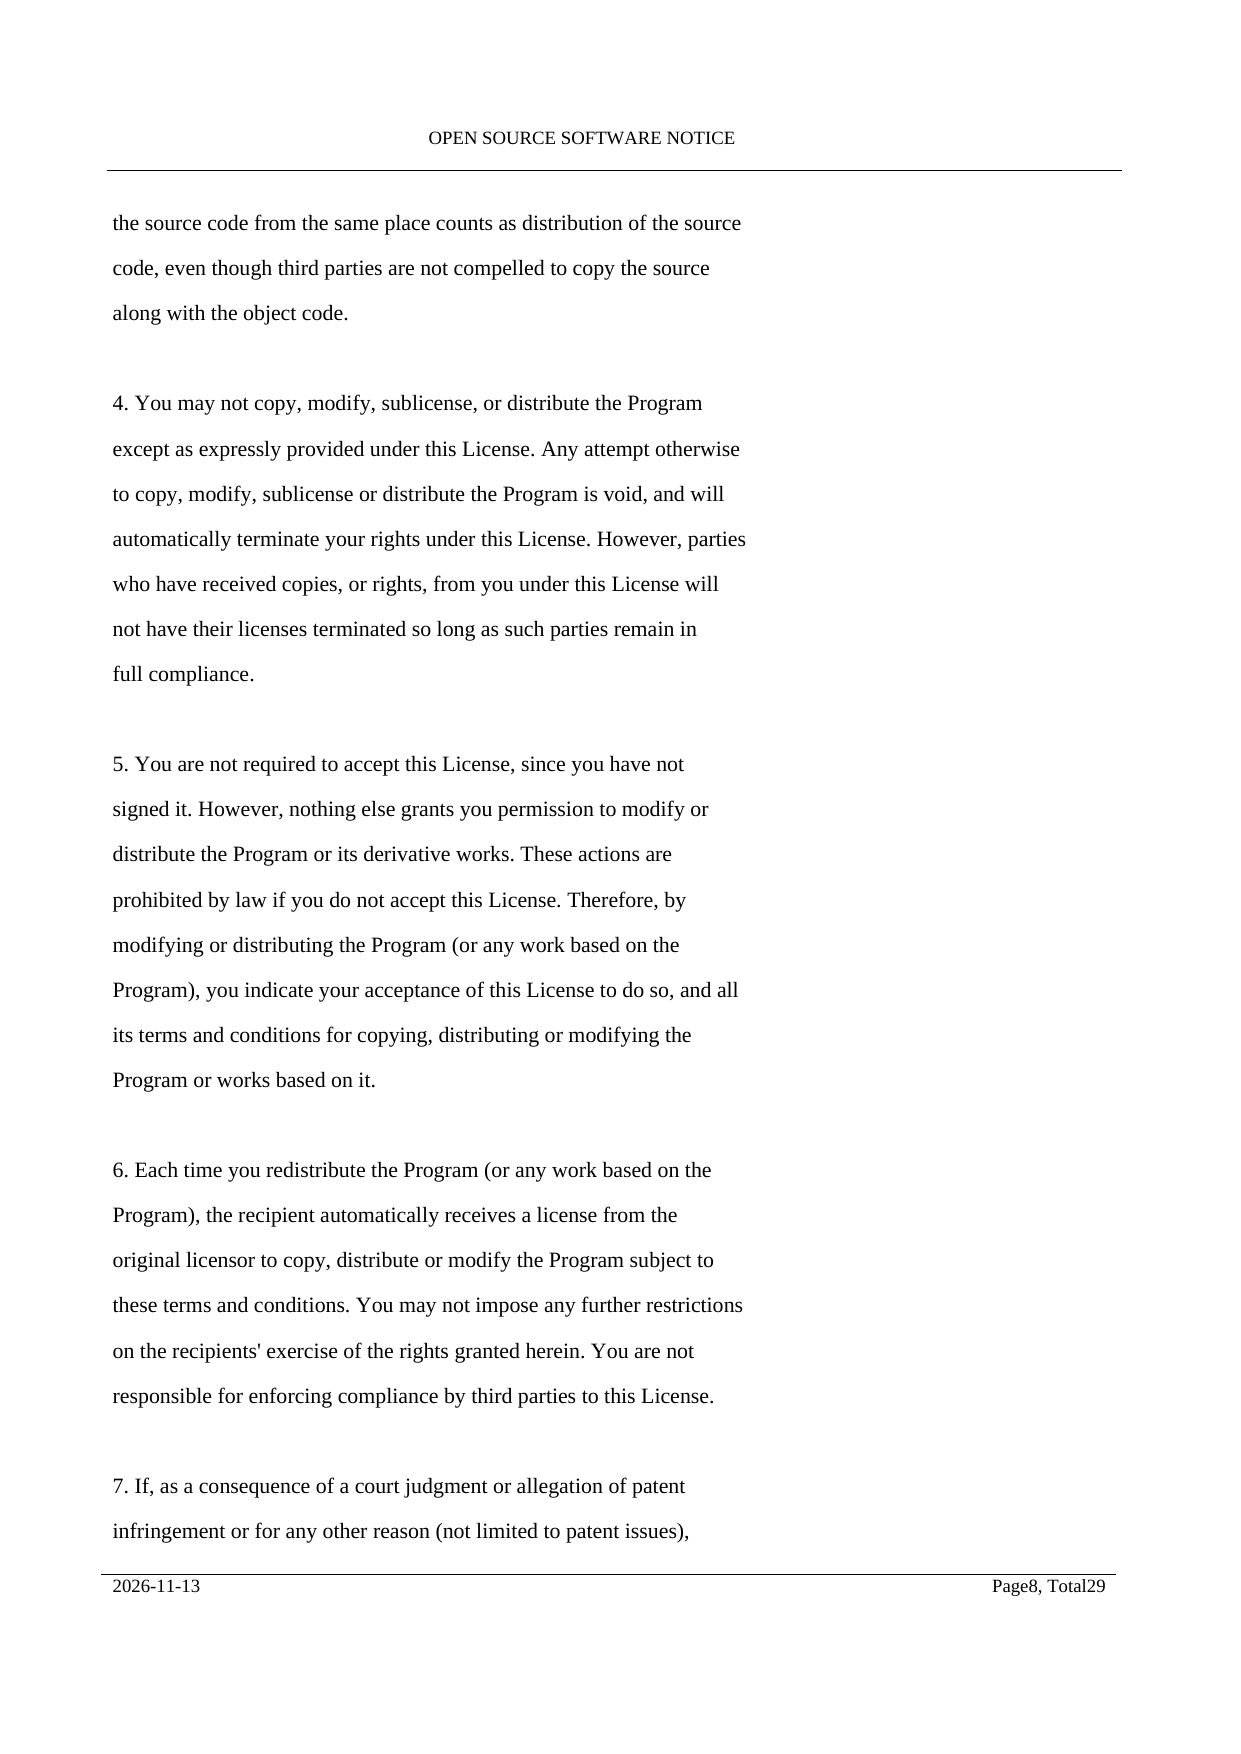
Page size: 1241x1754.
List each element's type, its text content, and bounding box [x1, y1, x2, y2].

text distribute the Program or its derivative works. These actions are [112, 838, 1128, 870]
text responsible for enforcing compliance by third parties to this License. [112, 1379, 1128, 1412]
text these terms and conditions. You may not impose any further restrictions [112, 1289, 1128, 1321]
text to copy, modify, sublicense or distribute the Program is void, and will [112, 477, 1128, 509]
text Program or works based on it. [112, 1063, 1128, 1096]
text its terms and conditions for copying, distributing or modifying the [112, 1018, 1128, 1051]
text who have received copies, or rights, from you under this License will [112, 567, 1128, 600]
text 7. If, as a consequence of a court judgment or allegation of patent [112, 1469, 1128, 1502]
text except as expressly provided under this License. Any attempt otherwise [112, 432, 1128, 464]
text infringement or for any other reason (not limited to patent issues), [112, 1514, 1128, 1547]
text along with the object code. [112, 297, 1128, 329]
text original licensor to copy, distribute or modify the Program subject to [112, 1244, 1128, 1276]
text not have their licenses terminated so long as such parties remain in [112, 612, 1128, 645]
text full compliance. [112, 657, 1128, 690]
text signed it. However, nothing else grants you permission to modify or [112, 793, 1128, 825]
text Program), you indicate your acceptance of this License to do so, and all [112, 973, 1128, 1006]
text on the recipients' exercise of the rights granted herein. You are not [112, 1334, 1128, 1366]
text prohibited by law if you do not accept this License. Therefore, by [112, 883, 1128, 915]
text automatically terminate your rights under this License. However, parties [112, 522, 1128, 554]
text 4. You may not copy, modify, sublicense, or distribute the Program [112, 387, 1128, 419]
text Program), the recipient automatically receives a license from the [112, 1199, 1128, 1231]
text code, even though third parties are not compelled to copy the source [112, 251, 1128, 284]
text 6. Each time you redistribute the Program (or any work based on the [112, 1153, 1128, 1186]
text 5. You are not required to accept this License, since you have not [112, 748, 1128, 780]
text the source code from the same place counts as distribution of the source [112, 206, 1128, 239]
text modifying or distributing the Program (or any work based on the [112, 928, 1128, 961]
